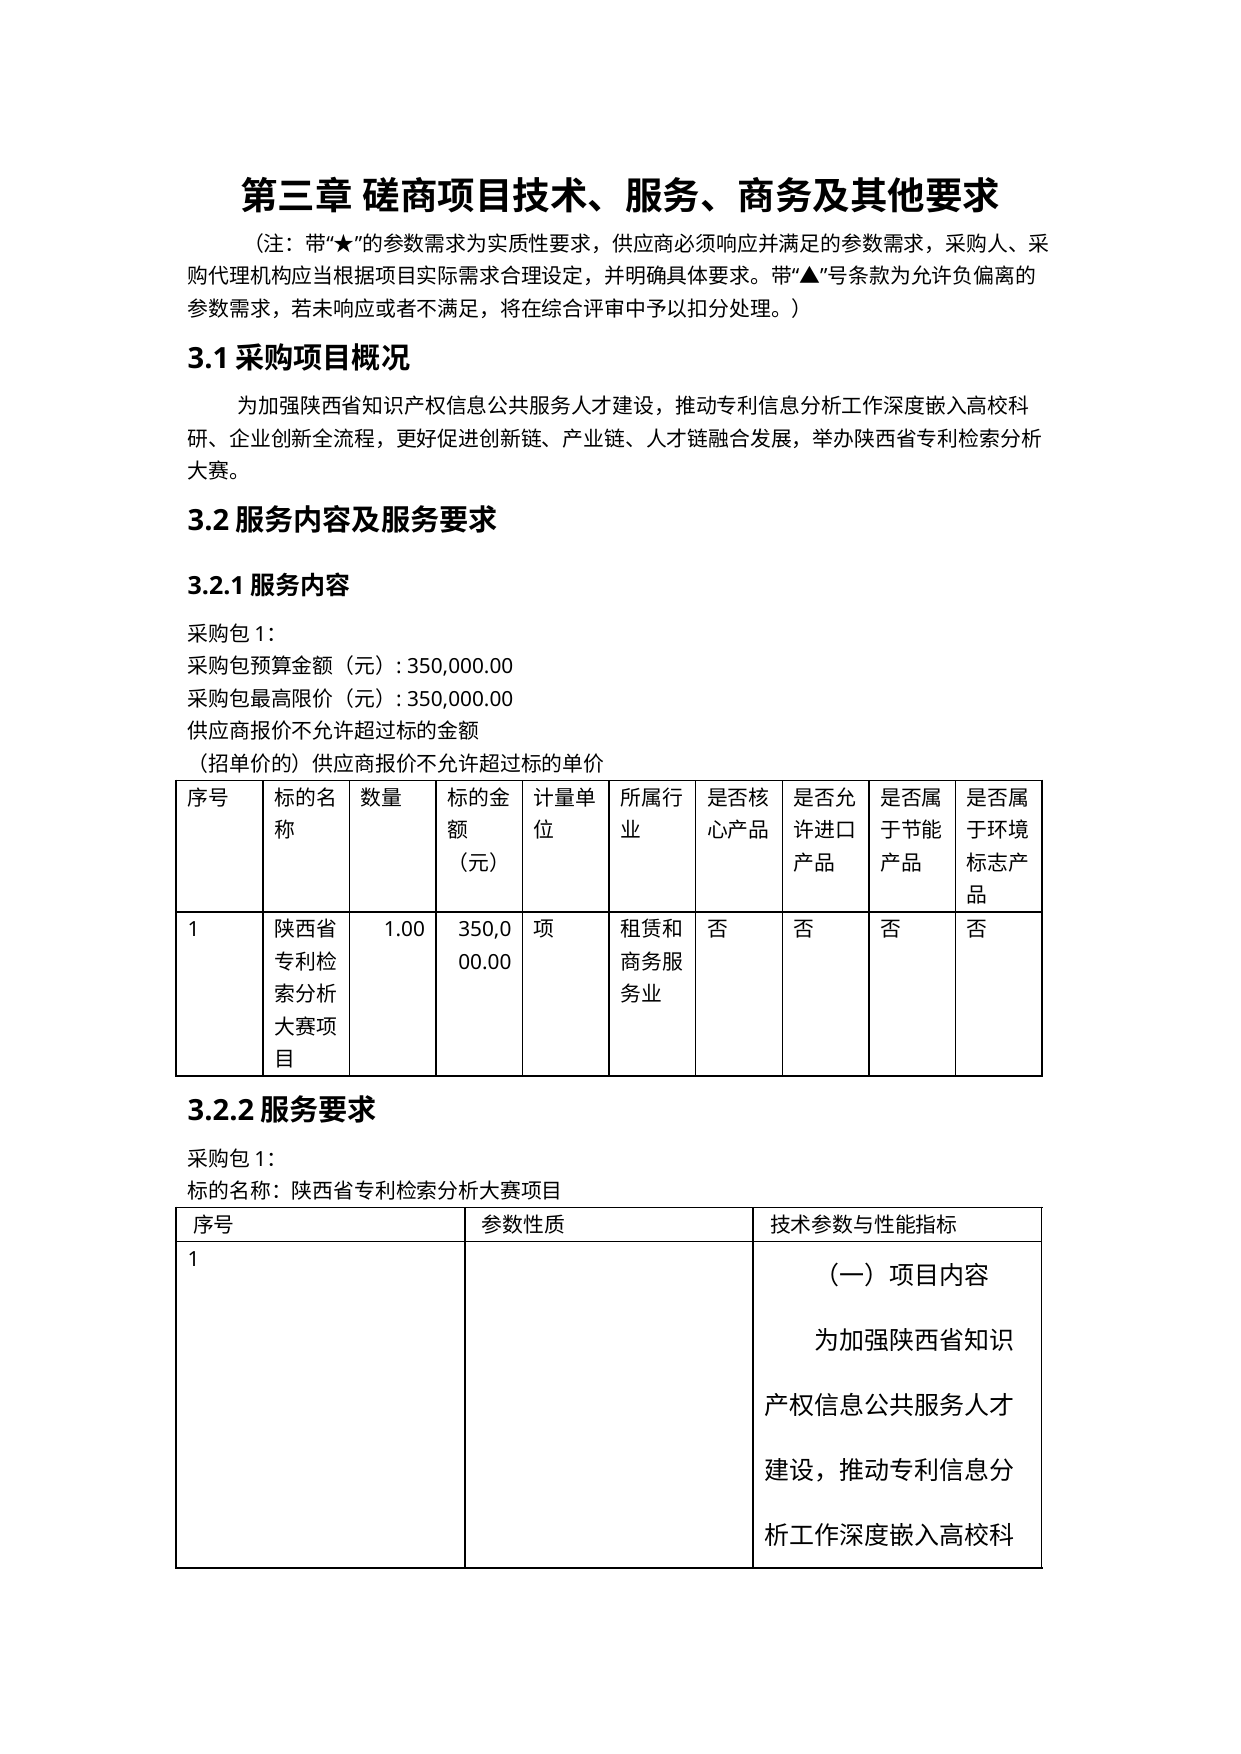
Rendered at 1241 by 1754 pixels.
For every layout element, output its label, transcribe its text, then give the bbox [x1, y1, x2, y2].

table_header 是否核心产品 [696, 781, 782, 911]
table_cell 否 [870, 913, 955, 1075]
table_cell 1 [177, 1242, 464, 1567]
table_cell 350,000.00 [437, 913, 522, 1075]
table_header 数量 [350, 781, 435, 911]
table_cell [466, 1242, 752, 1567]
text 采购包最高限价（元）: 350,000.00 [187, 682, 1053, 714]
table_header 参数性质 [466, 1208, 752, 1241]
text 第三章 磋商项目技术、服务、商务及其他要求 [187, 162, 1053, 227]
table_header 标的金额 （元） [437, 781, 522, 911]
table_header 是否属于节能产品 [870, 781, 955, 911]
text 3.1采购项目概况 [187, 324, 1053, 389]
text 3.2服务内容及服务要求 [187, 487, 1053, 552]
table_header 标的名称 [264, 781, 349, 911]
table_header 技术参数与性能指标 [754, 1208, 1041, 1241]
table_cell 否 [956, 913, 1041, 1075]
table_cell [754, 1242, 1041, 1567]
text （注：带“★”的参数需求为实质性要求，供应商必须响应并满足的参数需求，采购人、采购代理机构应当根据项目实际需求合理设定，并明确具体要求。带“▲”号条款为允许负偏离的参数需求，若未响应或者不满足，将在综合评审中予以扣分处理。） [187, 227, 1053, 324]
text 采购包1： [187, 617, 1053, 649]
table_header 序号 [177, 1208, 464, 1241]
table_cell 否 [696, 913, 782, 1075]
text 为加强陕西省知识产权信息公共服务人才建设，推动专利信息分析工作深度嵌入高校科研、企业创新全流程，更好促进创新链、产业链、人才链融合发展，举办陕西省专利检索分析大赛。 [187, 389, 1053, 487]
text 3.2.2服务要求 [187, 1077, 1053, 1142]
table_cell 否 [783, 913, 868, 1075]
table_cell 1 [177, 913, 262, 1075]
text 标的名称：陕西省专利检索分析大赛项目 [187, 1174, 1053, 1207]
table_cell 项 [523, 913, 608, 1075]
table_header 计量单位 [523, 781, 608, 911]
text （招单价的）供应商报价不允许超过标的单价 [187, 747, 1053, 779]
table_cell 1.00 [350, 913, 435, 1075]
text 3.2.1服务内容 [187, 552, 1053, 617]
table_cell 租赁和商务服务业 [610, 913, 695, 1075]
text 采购包1： [187, 1142, 1053, 1174]
table_header 是否允许进口产品 [783, 781, 868, 911]
table_header 序号 [177, 781, 262, 911]
table_cell 陕西省专利检索分析大赛项目 [264, 913, 349, 1075]
table_header 是否属于环境标志产品 [956, 781, 1041, 911]
text 供应商报价不允许超过标的金额 [187, 714, 1053, 747]
text 采购包预算金额（元）: 350,000.00 [187, 649, 1053, 682]
table_header 所属行业 [610, 781, 695, 911]
